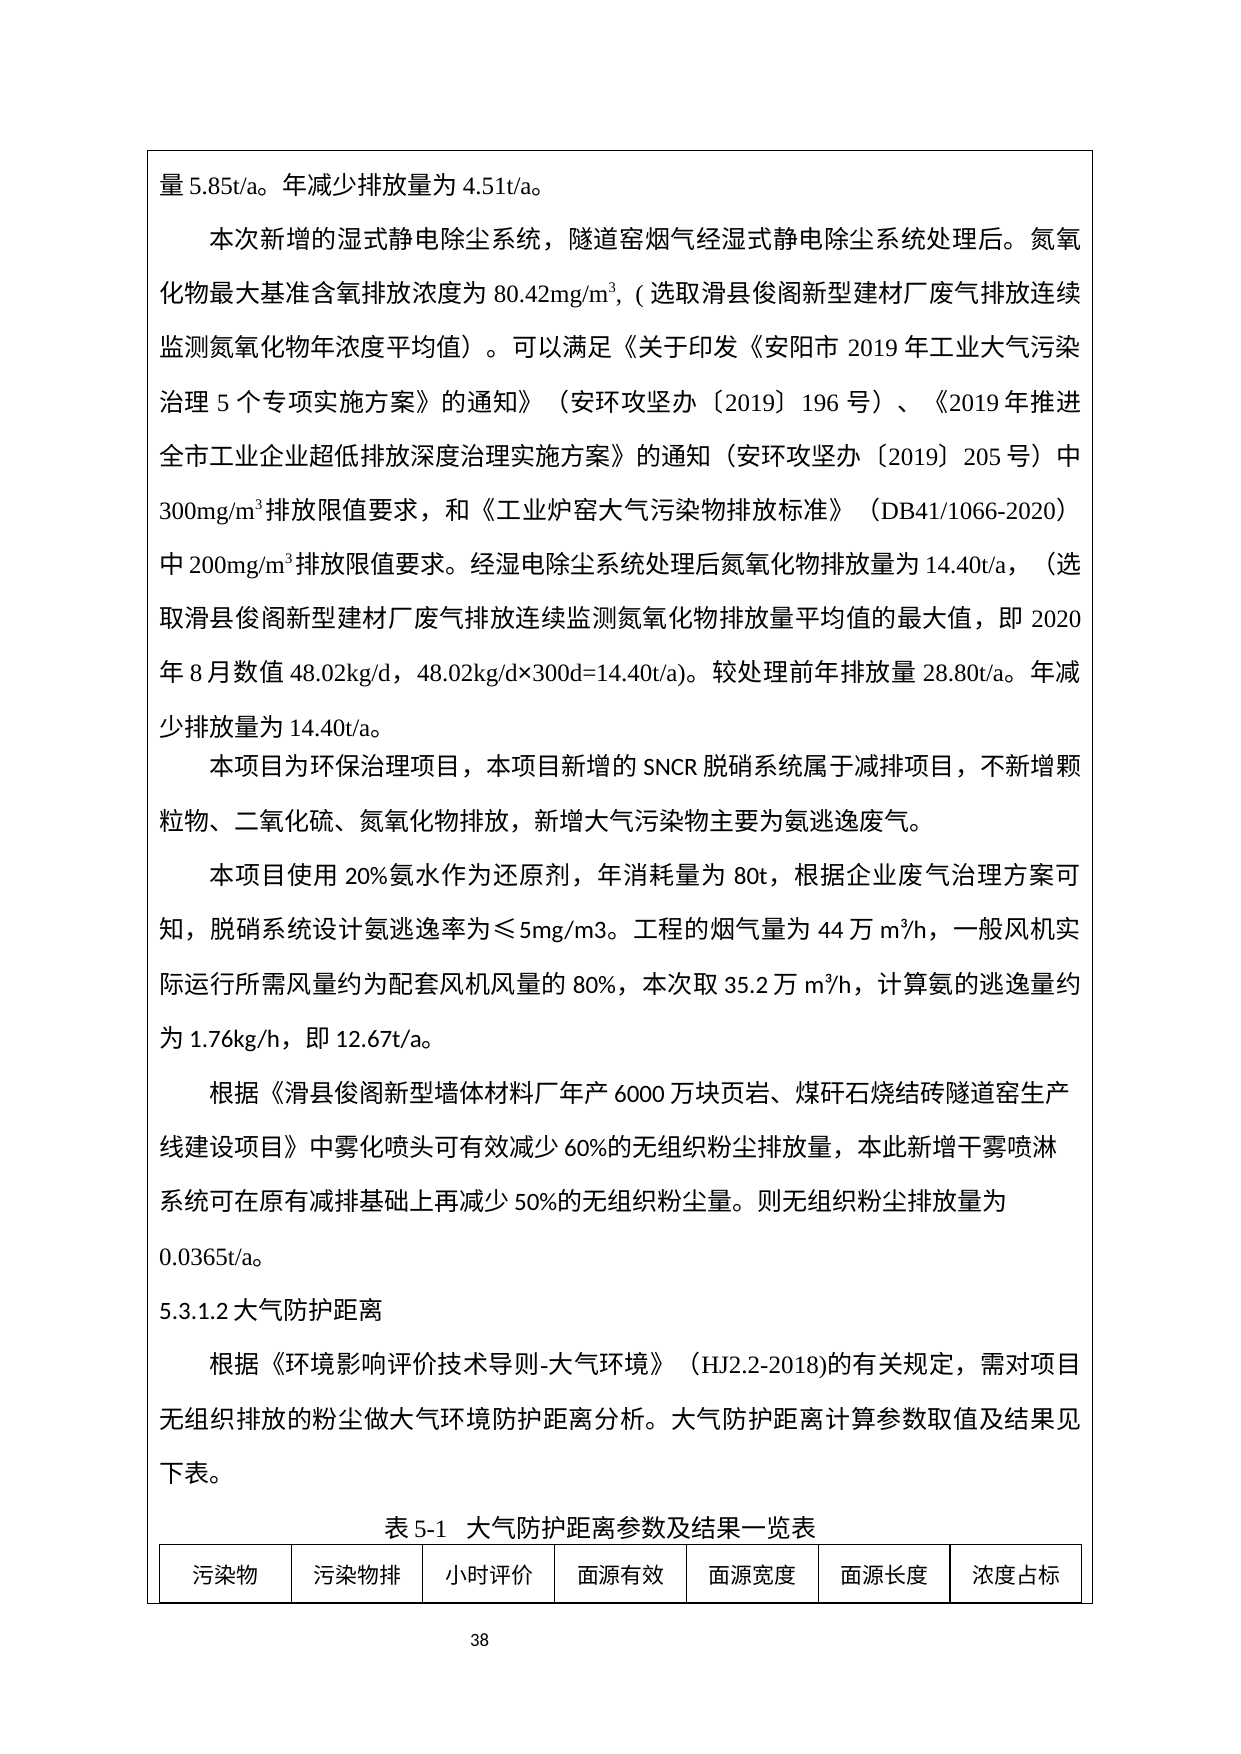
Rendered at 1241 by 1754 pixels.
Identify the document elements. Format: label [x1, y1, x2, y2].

table_header [148, 151, 1092, 1603]
